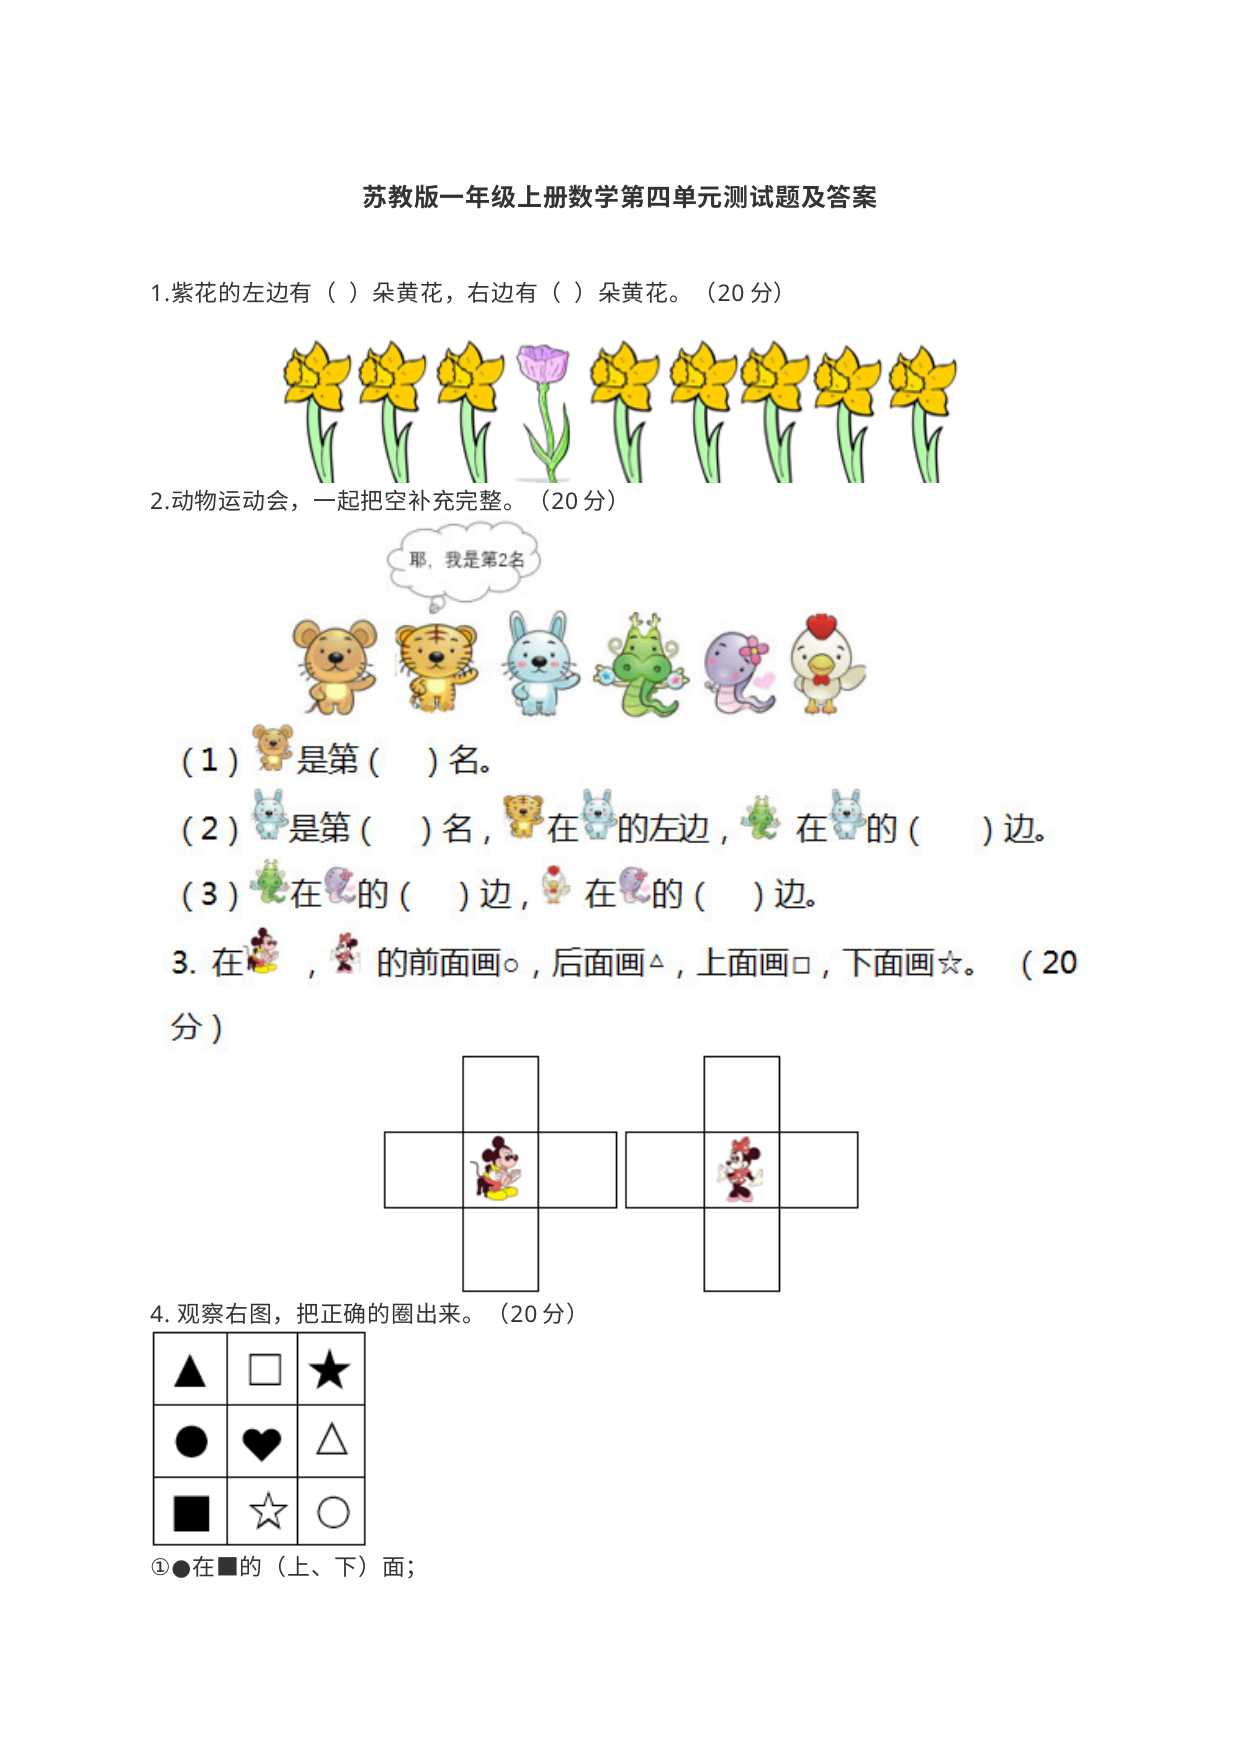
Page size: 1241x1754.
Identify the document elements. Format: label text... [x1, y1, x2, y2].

list 苏教版一年级上册数学第四单元测试题及答案 [150, 177, 1090, 213]
list 2.动物运动会，一起把空补充完整。（20分） [150, 483, 1090, 516]
list 1.紫花的左边有（ ）朵黄花，右边有（ ）朵黄花。（20分） [150, 274, 1090, 308]
picture [150, 1329, 369, 1549]
picture [150, 516, 1091, 1297]
list 4. 观察右图，把正确的圈出来。（20分） [150, 1296, 1090, 1329]
list ①●在■的（上、下）面； [150, 1548, 1090, 1582]
picture [279, 337, 961, 483]
